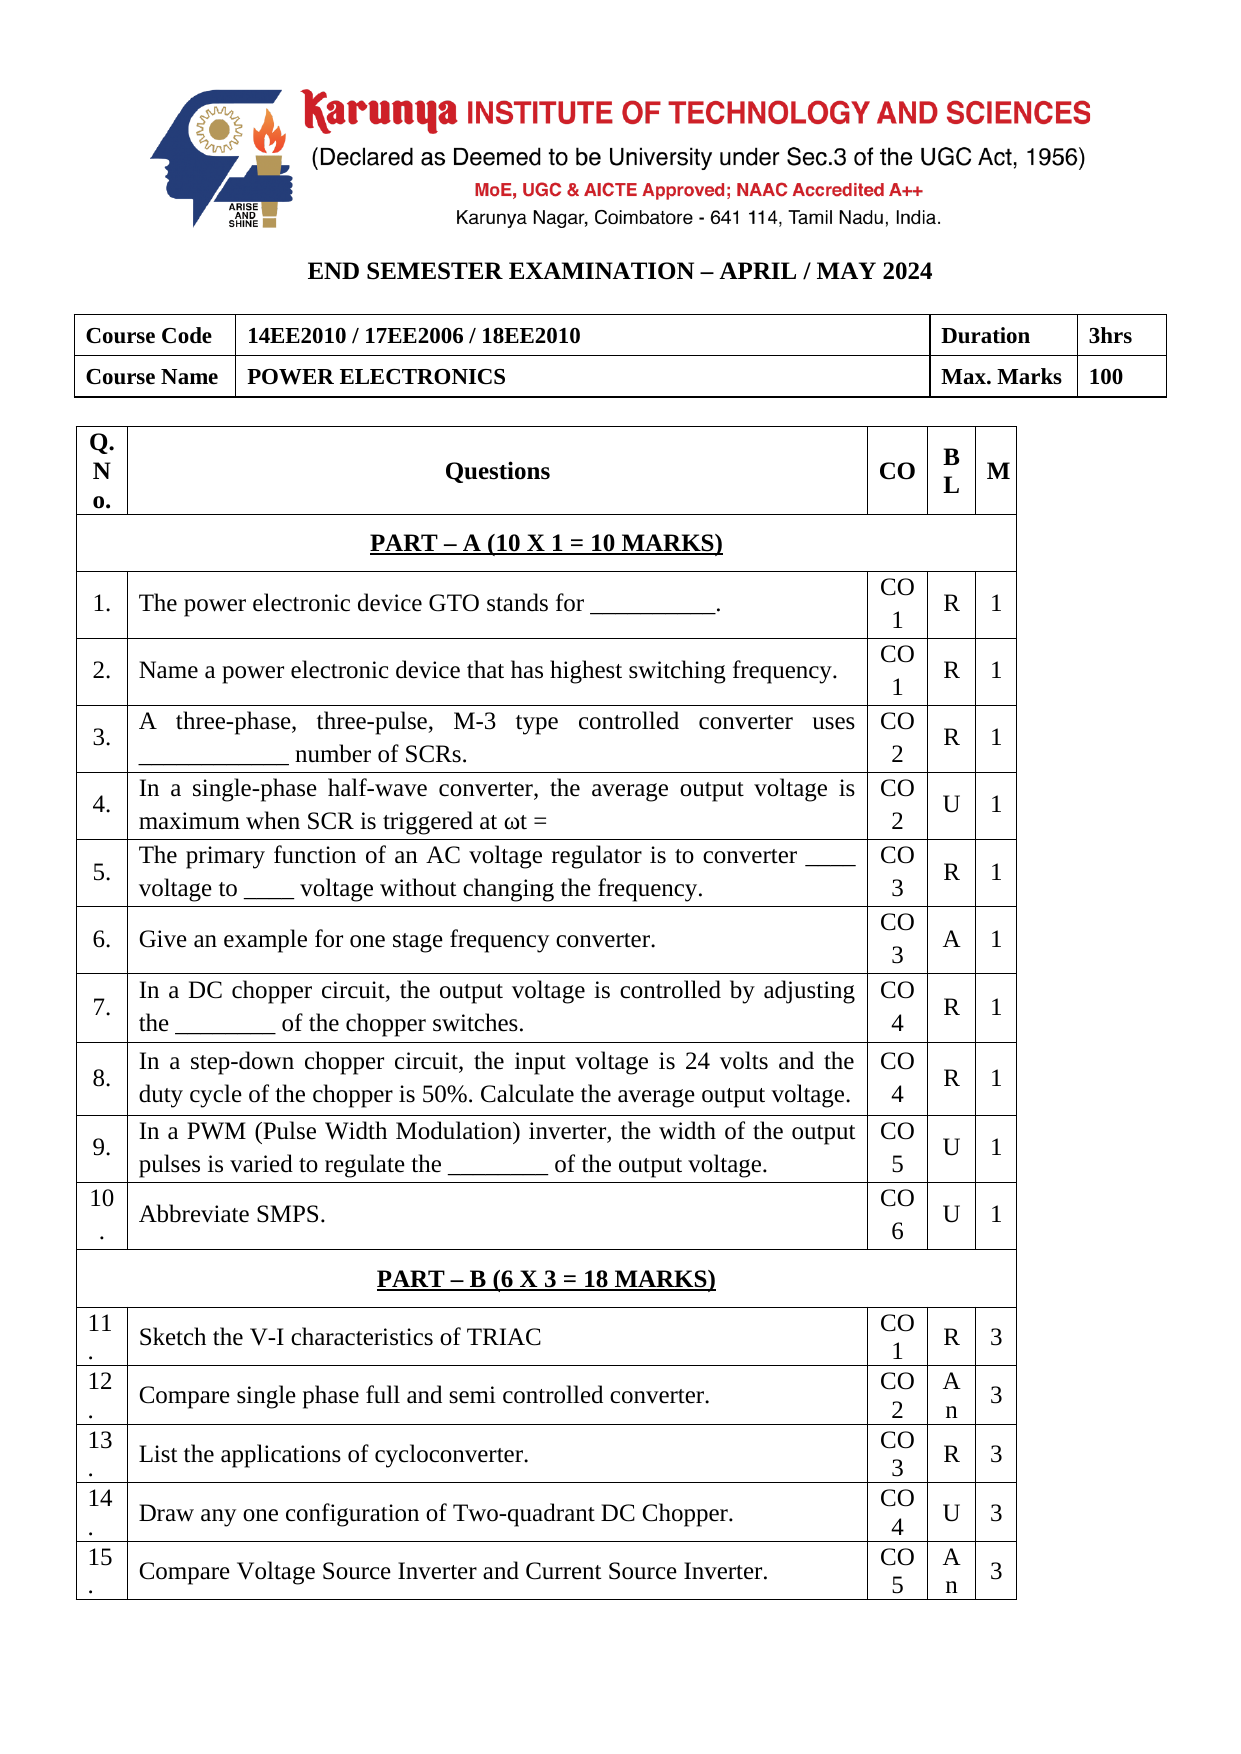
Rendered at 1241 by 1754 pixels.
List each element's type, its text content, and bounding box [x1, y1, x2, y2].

table_cell CO1 [868, 572, 927, 638]
table_cell CO6 [868, 1183, 927, 1249]
picture [150, 89, 1091, 228]
table_cell 15. [77, 1542, 127, 1599]
table_cell 3. [77, 706, 127, 772]
table_header Questions [128, 427, 867, 513]
table_cell 1 [976, 907, 1016, 973]
table_cell CO4 [868, 1043, 927, 1115]
table_cell 1 [976, 706, 1016, 772]
table_cell CO3 [868, 840, 927, 906]
table_cell 12. [77, 1366, 127, 1424]
table_cell 1 [976, 639, 1016, 705]
table_cell CO4 [868, 1483, 927, 1541]
table_header 3hrs [1078, 315, 1166, 355]
table_cell 100 [1078, 356, 1166, 396]
table_cell U [928, 1183, 975, 1249]
table_cell CO3 [868, 1425, 927, 1482]
table_cell 1 [976, 1183, 1016, 1249]
table_cell 11. [77, 1308, 127, 1365]
table_cell 8. [77, 1043, 127, 1115]
table_cell POWER ELECTRONICS [236, 356, 929, 396]
table_cell R [928, 1043, 975, 1115]
table_cell 2. [77, 639, 127, 705]
table_cell 3 [976, 1308, 1016, 1365]
table_cell 3 [976, 1425, 1016, 1482]
table_cell An [928, 1366, 975, 1424]
table_cell The power electronic device GTO stands for __________. [128, 572, 867, 638]
table_cell Draw any one configuration of Two-quadrant DC Chopper. [128, 1483, 867, 1541]
table_cell 1. [77, 572, 127, 638]
table_cell A [928, 907, 975, 973]
table_cell In a single-phase half-wave converter, the average output voltage is maximum when SCR is triggered at ωt = [128, 773, 867, 839]
table_cell 4. [77, 773, 127, 839]
table_header M [976, 427, 1016, 513]
table_cell 13. [77, 1425, 127, 1482]
table_cell PART – B (6 X 3 = 18 MARKS) [77, 1250, 1016, 1307]
table_header Duration [931, 315, 1077, 355]
table_cell U [928, 773, 975, 839]
table_cell In a step-down chopper circuit, the input voltage is 24 volts and the duty cycle of the chopper is 50%. Calculate the average output voltage. [128, 1043, 867, 1115]
table_cell 3 [976, 1483, 1016, 1541]
table_cell 1 [976, 572, 1016, 638]
table_cell Sketch the V-I characteristics of TRIAC [128, 1308, 867, 1365]
table_cell CO5 [868, 1116, 927, 1182]
table_cell 6. [77, 907, 127, 973]
table_cell 10. [77, 1183, 127, 1249]
table_cell 3 [976, 1366, 1016, 1424]
table_cell R [928, 572, 975, 638]
table_cell R [928, 639, 975, 705]
table_header Course Code [75, 315, 235, 355]
table_cell PART – A (10 X 1 = 10 MARKS) [77, 515, 1016, 571]
table_cell U [928, 1483, 975, 1541]
table_cell CO2 [868, 1366, 927, 1424]
table_cell In a PWM (Pulse Width Modulation) inverter, the width of the output pulses is varied to regulate the ________ of the output voltage. [128, 1116, 867, 1182]
table_cell R [928, 1425, 975, 1482]
table_cell R [928, 974, 975, 1042]
table_cell 1 [976, 773, 1016, 839]
table_cell Compare single phase full and semi controlled converter. [128, 1366, 867, 1424]
table_cell 1 [976, 1116, 1016, 1182]
table_cell CO2 [868, 773, 927, 839]
table_cell Max. Marks [931, 356, 1077, 396]
table_cell Compare Voltage Source Inverter and Current Source Inverter. [128, 1542, 867, 1599]
table_cell R [928, 840, 975, 906]
table_cell R [928, 1308, 975, 1365]
table_cell List the applications of cycloconverter. [128, 1425, 867, 1482]
table_cell 14. [77, 1483, 127, 1541]
table_cell 1 [976, 1043, 1016, 1115]
table_cell 1 [976, 974, 1016, 1042]
table_cell The primary function of an AC voltage regulator is to converter ____ voltage to ____ voltage without changing the frequency. [128, 840, 867, 906]
table_cell An [928, 1542, 975, 1599]
table_cell In a DC chopper circuit, the output voltage is controlled by adjusting the ________ of the chopper switches. [128, 974, 867, 1042]
table_cell CO4 [868, 974, 927, 1042]
table_header 14EE2010 / 17EE2006 / 18EE2010 [236, 315, 929, 355]
table_cell CO1 [868, 1308, 927, 1365]
table_cell 5. [77, 840, 127, 906]
table_header CO [868, 427, 927, 513]
table_cell 3 [976, 1542, 1016, 1599]
table_cell 1 [976, 840, 1016, 906]
table_header Q. No. [77, 427, 127, 513]
table_cell 9. [77, 1116, 127, 1182]
table_cell CO3 [868, 907, 927, 973]
table_header BL [928, 427, 975, 513]
text END SEMESTER EXAMINATION – APRIL / MAY 2024 [150, 256, 1090, 285]
table_cell Abbreviate SMPS. [128, 1183, 867, 1249]
table_cell CO2 [868, 706, 927, 772]
table_cell Course Name [75, 356, 235, 396]
table_cell CO5 [868, 1542, 927, 1599]
table_cell R [928, 706, 975, 772]
table_cell Give an example for one stage frequency converter. [128, 907, 867, 973]
table_cell 7. [77, 974, 127, 1042]
table_cell Name a power electronic device that has highest switching frequency. [128, 639, 867, 705]
table_cell U [928, 1116, 975, 1182]
table_cell CO1 [868, 639, 927, 705]
table_cell A three-phase, three-pulse, M-3 type controlled converter uses ____________ number of SCRs. [128, 706, 867, 772]
